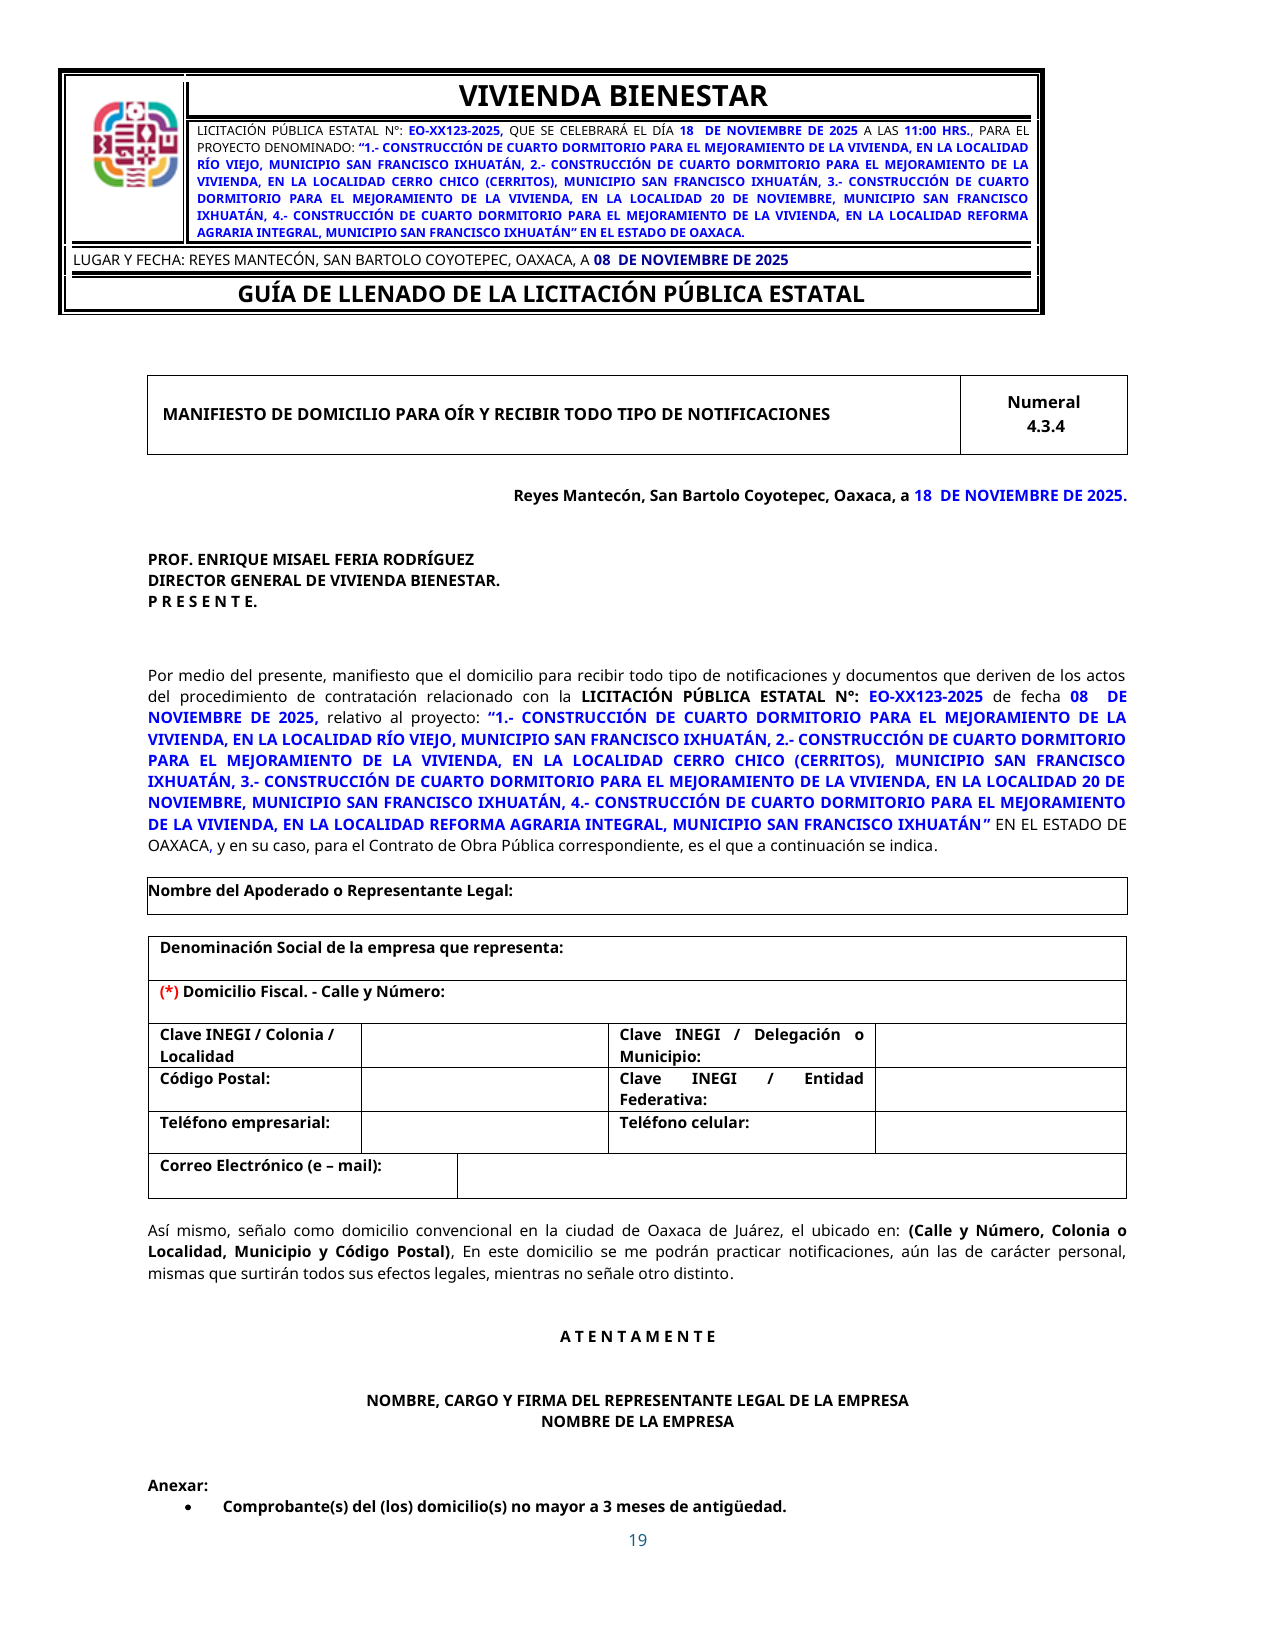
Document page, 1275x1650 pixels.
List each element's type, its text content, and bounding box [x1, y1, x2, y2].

text Por medio del presente, manifiesto que el domicilio para recibir todo tipo de notificaciones y documentos que deriven de los actos del procedimiento de contratación relacionado con la LICITACIÓN PÚBLICA ESTATAL N°: EO-XX123-2025 de fecha 08 DE NOVIEMBRE DE 2025, relativo al proyecto: “1.- CONSTRUCCIÓN DE CUARTO DORMITORIO PARA EL MEJORAMIENTO DE LA VIVIENDA, EN LA LOCALIDAD RÍO VIEJO, MUNICIPIO SAN FRANCISCO IXHUATÁN, 2.- CONSTRUCCIÓN DE CUARTO DORMITORIO PARA EL MEJORAMIENTO DE LA VIVIENDA, EN LA LOCALIDAD CERRO CHICO (CERRITOS), MUNICIPIO SAN FRANCISCO IXHUATÁN, 3.- CONSTRUCCIÓN DE CUARTO DORMITORIO PARA EL MEJORAMIENTO DE LA VIVIENDA, EN LA LOCALIDAD 20 DE NOVIEMBRE, MUNICIPIO SAN FRANCISCO IXHUATÁN, 4.- CONSTRUCCIÓN DE CUARTO DORMITORIO PARA EL MEJORAMIENTO DE LA VIVIENDA, EN LA LOCALIDAD REFORMA AGRARIA INTEGRAL, MUNICIPIO SAN FRANCISCO IXHUATÁN” EN EL ESTADO DE OAXACA, y en su caso, para el Contrato de Obra Pública correspondiente, es el que a continuación se indica. [148, 664, 1127, 856]
table_cell Código Postal: [149, 1068, 361, 1111]
table_header Denominación Social de la empresa que representa: [149, 937, 1126, 980]
text Así mismo, señalo como domicilio convencional en la ciudad de Oaxaca de Juárez, el ubicado en: (Calle y Número, Colonia o Localidad, Municipio y Código Postal), En este domicilio se me podrán practicar notificaciones, aún las de carácter personal, mismas que surtirán todos sus efectos legales, mientras no señale otro distinto. [148, 1220, 1127, 1284]
text Anexar: [148, 1475, 1127, 1496]
table_cell [362, 1112, 608, 1153]
table_cell Teléfono empresarial: [149, 1112, 361, 1153]
table_cell [876, 1024, 1126, 1067]
text P R E S E N T E. [148, 591, 1127, 612]
picture [82, 93, 183, 193]
list Comprobante(s) del (los) domicilio(s) no mayor a 3 meses de antigüedad. [185, 1496, 1127, 1517]
table_cell Clave INEGI / Colonia / Localidad [149, 1024, 361, 1067]
table_cell Clave INEGI / Delegación o Municipio: [609, 1024, 875, 1067]
text NOMBRE DE LA EMPRESA [148, 1411, 1127, 1432]
picture [184, 93, 189, 193]
table_cell Correo Electrónico (e – mail): [149, 1154, 457, 1198]
table_cell [362, 1068, 608, 1111]
text NOMBRE, CARGO Y FIRMA DEL REPRESENTANTE LEGAL DE LA EMPRESA [148, 1390, 1127, 1411]
table_cell Teléfono celular: [609, 1112, 875, 1153]
table_header Numeral 4.3.4 [961, 376, 1127, 454]
text Reyes Mantecón, San Bartolo Coyotepec, Oaxaca, a 18 DE NOVIEMBRE DE 2025. [148, 484, 1127, 506]
table_cell [362, 1024, 608, 1067]
table_cell [876, 1068, 1126, 1111]
text PROF. ENRIQUE MISAEL FERIA RODRÍGUEZ [148, 548, 1127, 569]
table_cell [876, 1112, 1126, 1153]
table_cell Clave INEGI / Entidad Federativa: [609, 1068, 875, 1111]
table_cell (*) Domicilio Fiscal. - Calle y Número: [149, 981, 1126, 1023]
text Nombre del Apoderado o Representante Legal: [148, 878, 1127, 914]
text DIRECTOR GENERAL DE VIVIENDA BIENESTAR. [148, 569, 1127, 591]
text A T E N T A M E N T E [148, 1326, 1127, 1347]
table_cell [458, 1154, 1126, 1198]
table_header MANIFIESTO DE DOMICILIO PARA OÍR Y RECIBIR TODO TIPO DE NOTIFICACIONES [148, 376, 960, 454]
